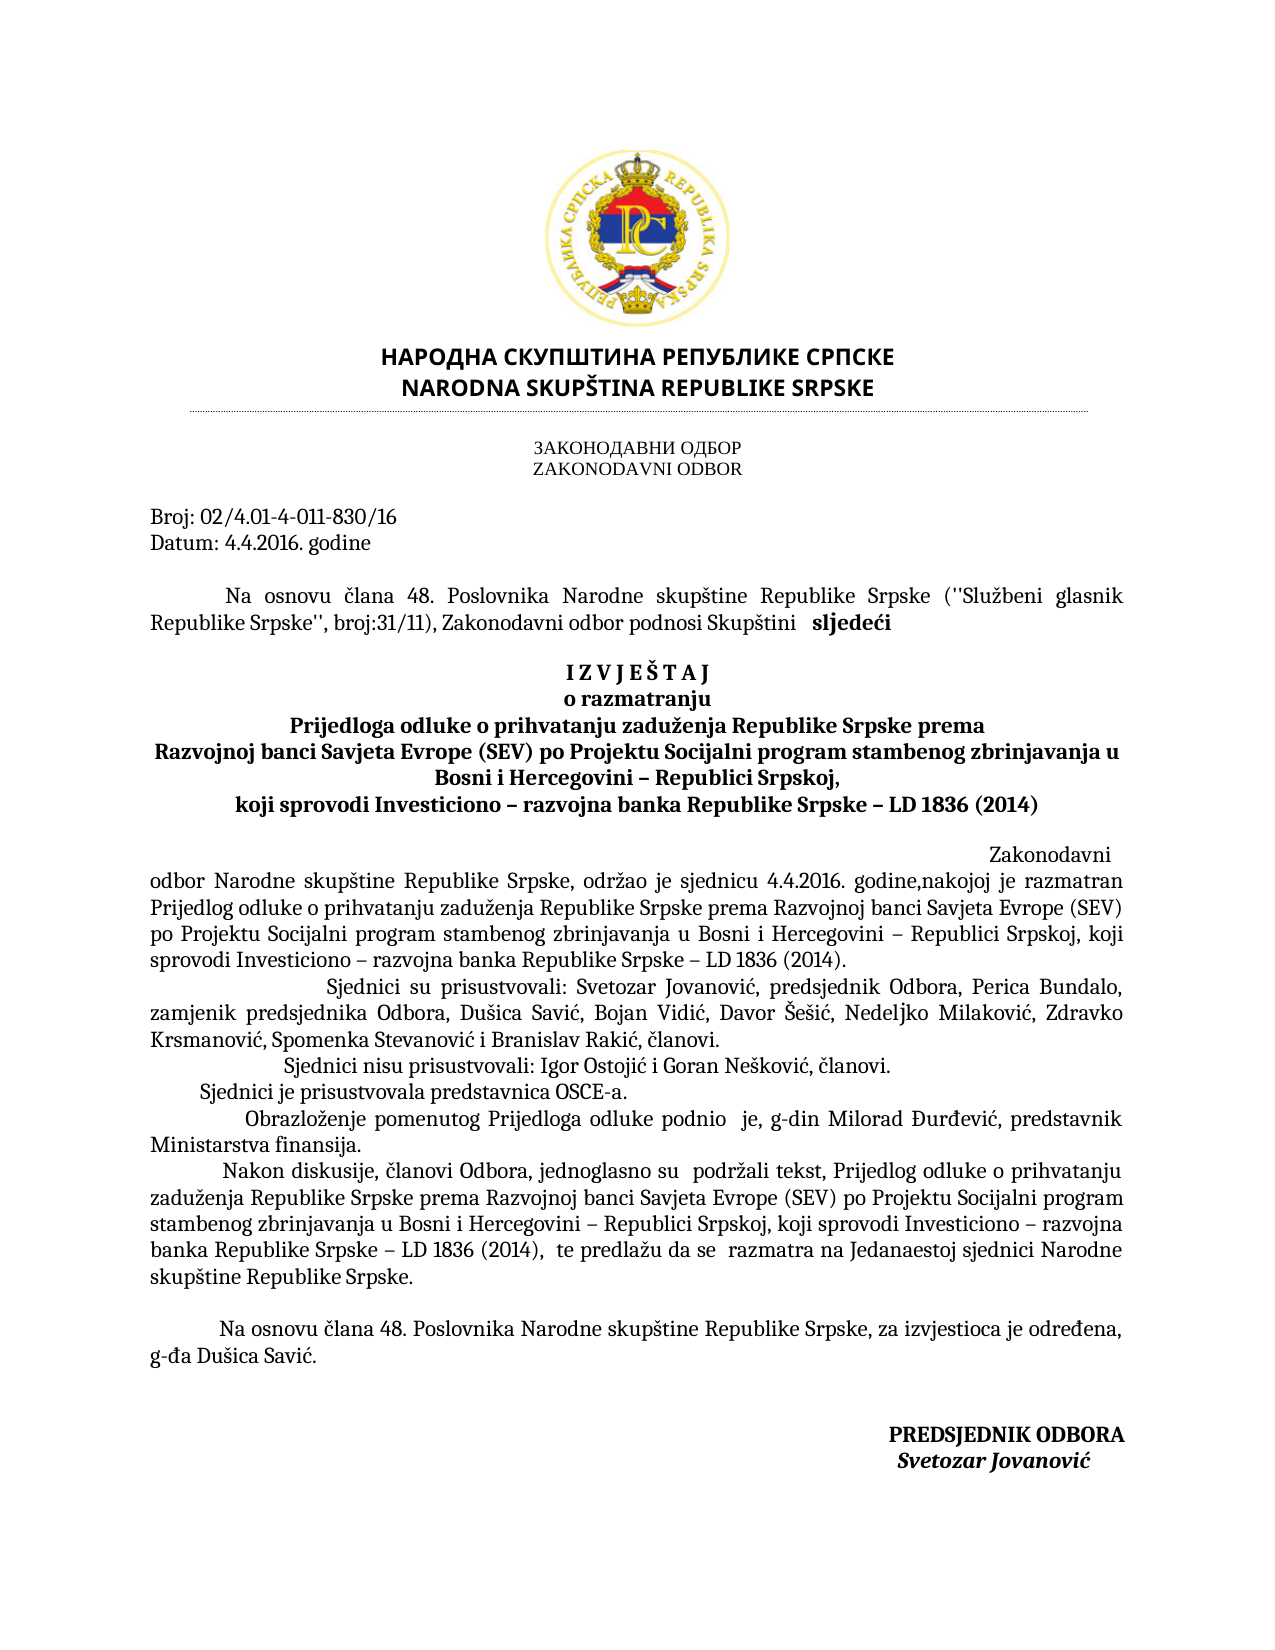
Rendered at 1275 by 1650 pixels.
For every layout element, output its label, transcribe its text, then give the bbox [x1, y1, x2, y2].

text Sjednici je prisustvovala predstavnica OSCE-a. [150, 1079, 1125, 1105]
text PREDSJEDNIK ODBORA [150, 1422, 1125, 1448]
text Nakon diskusije, članovi Odbora, jednoglasno su podržali tekst, Prijedlog odluke o prihvatanju zaduženja Republike Srpske prema Razvojnoj banci Savjeta Evrope (SEV) po Projektu Socijalni program stambenog zbrinjavanja u Bosni i Hercegovini – Republici Srpskoj, koji sprovodi Investiciono – razvojna banka Republike Srpske – LD 1836 (2014), te predlažu da se razmatra na Jedanaestoj sjednici Narodne skupštine Republike Srpske. [150, 1158, 1125, 1290]
text ЗАКОНОДАВНИ ОДБОР [150, 437, 1125, 458]
text ZAKONODAVNI ODBOR [150, 458, 1125, 480]
text Broj: 02/4.01-4-011-830/16 [150, 504, 1125, 530]
text НАРОДНА СКУПШТИНА РЕПУБЛИКЕ СРПСКЕ [150, 341, 1125, 372]
text Obrazloženje pomenutog Prijedloga odluke podnio je, g-din Milorad Đurđević, predstavnik Ministarstva finansija. [150, 1105, 1125, 1158]
text Sjednici su prisustvovali: Svetozar Jovanović, predsjednik Odbora, Perica Bundalo, zamjenik predsjednika Odbora, Dušica Savić, Bojan Vidić, Davor Šešić, Nedelјko Milaković, Zdravko Krsmanović, Spomenka Stevanović i Branislav Rakić, članovi. [150, 974, 1125, 1053]
text Zakonodavni odbor Narodne skupštine Republike Srpske, održao je sjednicu 4.4.2016. godine,nakojoj je razmatran Prijedlog odluke o prihvatanju zaduženja Republike Srpske prema Razvojnoj banci Savjeta Evrope (SEV) po Projektu Socijalni program stambenog zbrinjavanja u Bosni i Hercegovini – Republici Srpskoj, koji sprovodi Investiciono – razvojna banka Republike Srpske – LD 1836 (2014). [150, 818, 1125, 974]
text Na osnovu člana 48. Poslovnika Narodne skupštine Republike Srpske, za izvjestioca je određena, g-đa Dušica Savić. [150, 1316, 1125, 1369]
text Sjednici nisu prisustvovali: Igor Ostojić i Goran Nešković, članovi. [150, 1053, 1125, 1079]
text koji sprovodi Investiciono – razvojna banka Republike Srpske – LD 1836 (2014) [150, 791, 1125, 818]
text I Z V J E Š T A J [150, 660, 1125, 686]
text o razmatranju [150, 686, 1125, 712]
text Datum: 4.4.2016. godine [150, 530, 1125, 557]
text Prijedloga odluke o prihvatanju zaduženja Republike Srpske prema [150, 712, 1125, 739]
text Svetozar Jovanović [150, 1448, 1125, 1474]
text Razvojnoj banci Savjeta Evrope (SEV) po Projektu Socijalni program stambenog zbrinjavanja u Bosni i Hercegovini – Republici Srpskoj, [150, 739, 1125, 791]
text NARODNA SKUPŠTINA REPUBLIKE SRPSKE [150, 372, 1125, 403]
text Na osnovu člana 48. Poslovnika Narodne skupštine Republike Srpske (''Službeni glasnik Republike Srpske'', broj:31/11), Zakonodavni odbor podnosi Skupštini slјedeći [150, 583, 1125, 636]
